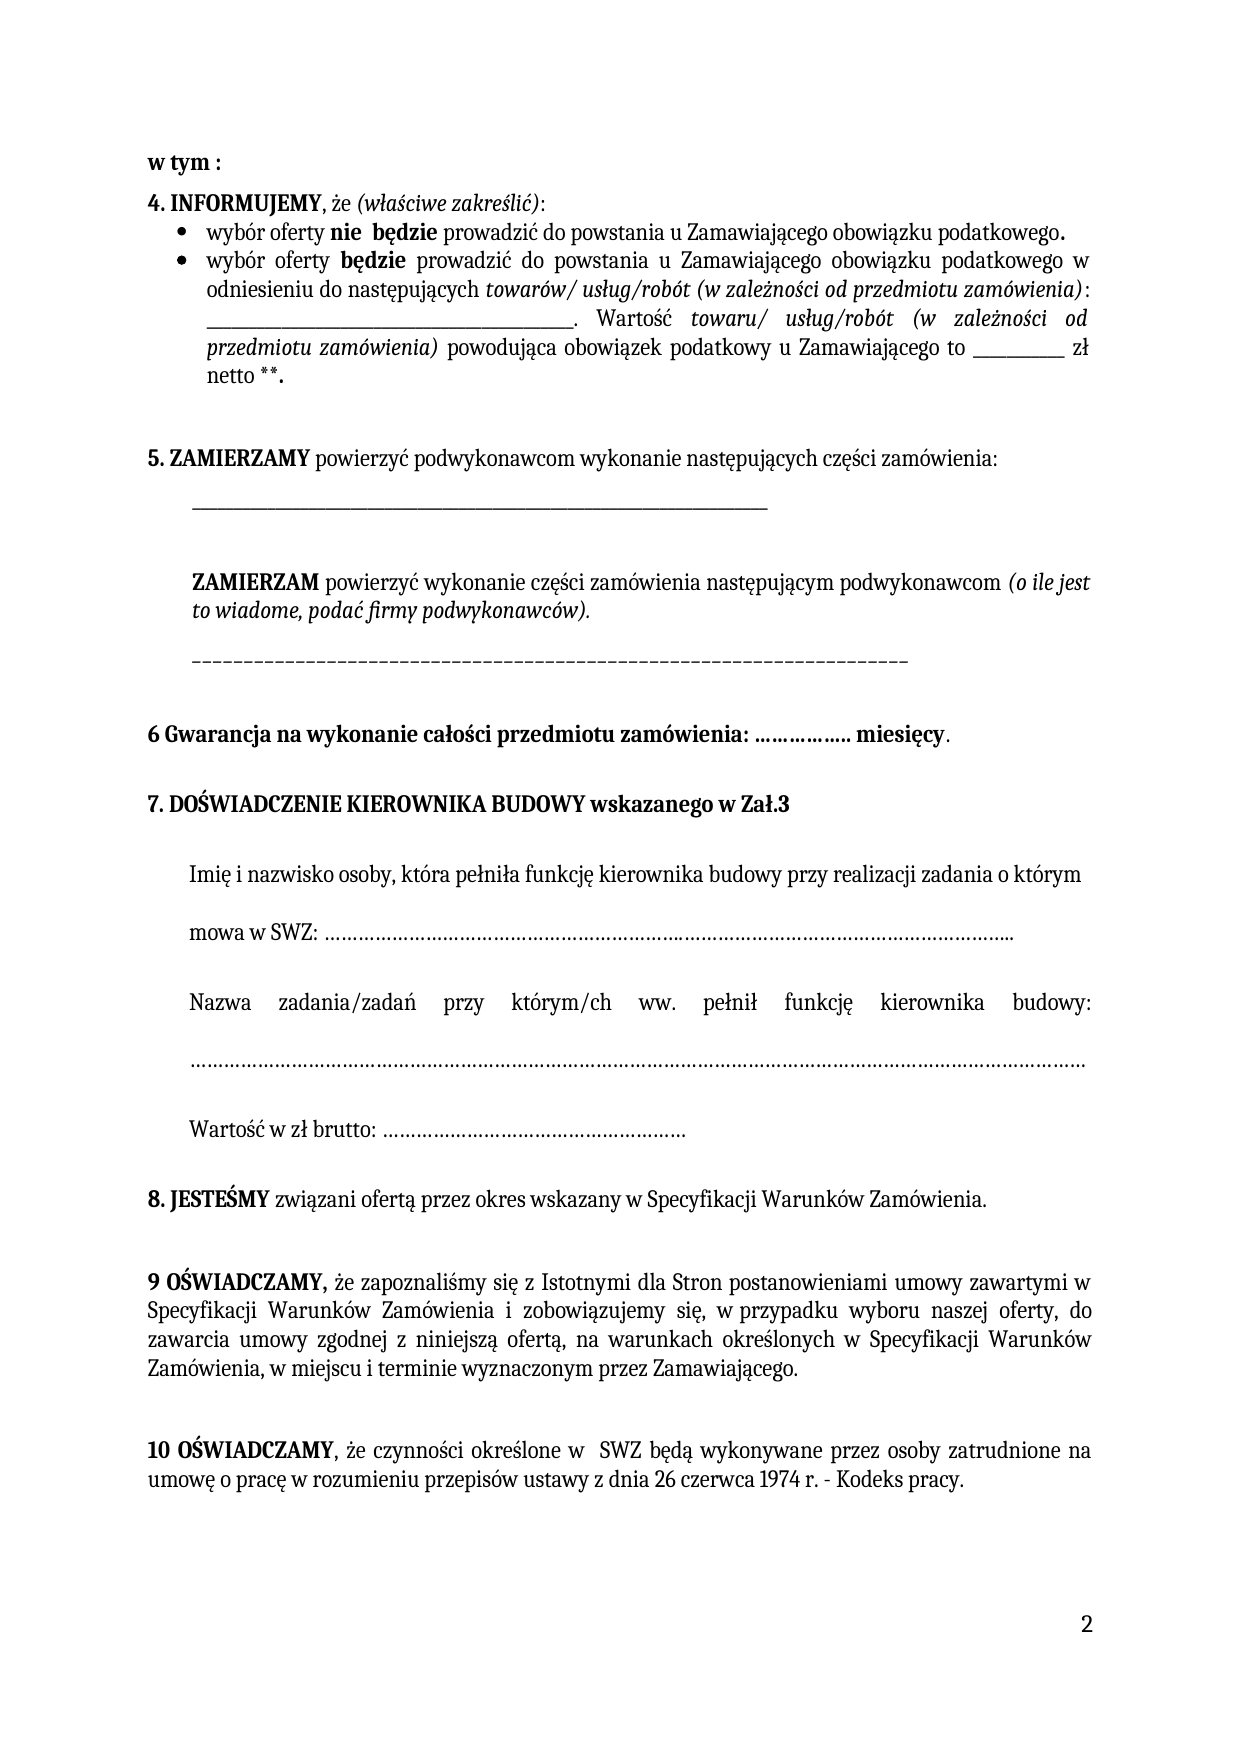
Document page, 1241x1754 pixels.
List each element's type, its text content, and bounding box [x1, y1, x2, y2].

list wybór oferty będzie prowadzić do powstania u Zamawiającego obowiązku podatkowego w odniesieniu do następujących towarów/ usług/robót (w zależności od przedmiotu zamówienia): ____________________________________________. Wartość towaru/ usług/robót (w zależności od przedmiotu zamówienia) powodująca obowiązek podatkowy u Zamawiającego to ___________ zł netto **. [177, 246, 1090, 390]
text Wartość w zł brutto: ……………………………………………… [189, 1115, 1093, 1144]
text 6 Gwarancja na wykonanie całości przedmiotu zamówienia: …………….. miesięcy. [148, 720, 1093, 749]
text 8. JESTEŚMY związani ofertą przez okres wskazany w Specyfikacji Warunków Zamówienia. [148, 1185, 1093, 1214]
text 7. DOŚWIADCZENIE KIEROWNIKA BUDOWY wskazanego w Zał.3 [148, 790, 1093, 819]
text _____________________________________________________________________ [192, 485, 1093, 514]
text 10 OŚWIADCZAMY, że czynności określone w SWZ będą wykonywane przez osoby zatrudnione na umowę o pracę w rozumieniu przepisów ustawy z dnia 26 czerwca 1974 r. - Kodeks pracy. [148, 1436, 1093, 1494]
text ZAMIERZAM powierzyć wykonanie części zamówienia następującym podwykonawcom (o ile jest to wiadome, podać firmy podwykonawców). [192, 568, 1093, 625]
text 9 OŚWIADCZAMY, że zapoznaliśmy się z Istotnymi dla Stron postanowieniami umowy zawartymi w Specyfikacji Warunków Zamówienia i zobowiązujemy się, w przypadku wyboru naszej oferty, do zawarcia umowy zgodnej z niniejszą ofertą, na warunkach określonych w Specyfikacji Warunków Zamówienia, w miejscu i terminie wyznaczonym przez Zamawiającego. [148, 1268, 1093, 1383]
text 4. INFORMUJEMY, że (właściwe zakreślić): [148, 189, 1093, 218]
text Imię i nazwisko osoby, która pełniła funkcję kierownika budowy przy realizacji zadania o którym mowa w SWZ: ……………………………………………………….………………………………………………….. [189, 860, 1093, 946]
text w tym : [148, 148, 1093, 176]
list wybór oferty nie będzie prowadzić do powstania u Zamawiającego obowiązku podatkowego. [177, 218, 1090, 246]
text Nazwa zadania/zadań przy którym/ch ww. pełnił funkcję kierownika budowy:…………………………………………………………………………………………………………………………………………… [189, 988, 1093, 1074]
text _____________________________________________________________________ [192, 638, 1093, 666]
text 5. ZAMIERZAMY powierzyć podwykonawcom wykonanie następujących części zamówienia: [148, 444, 1093, 473]
